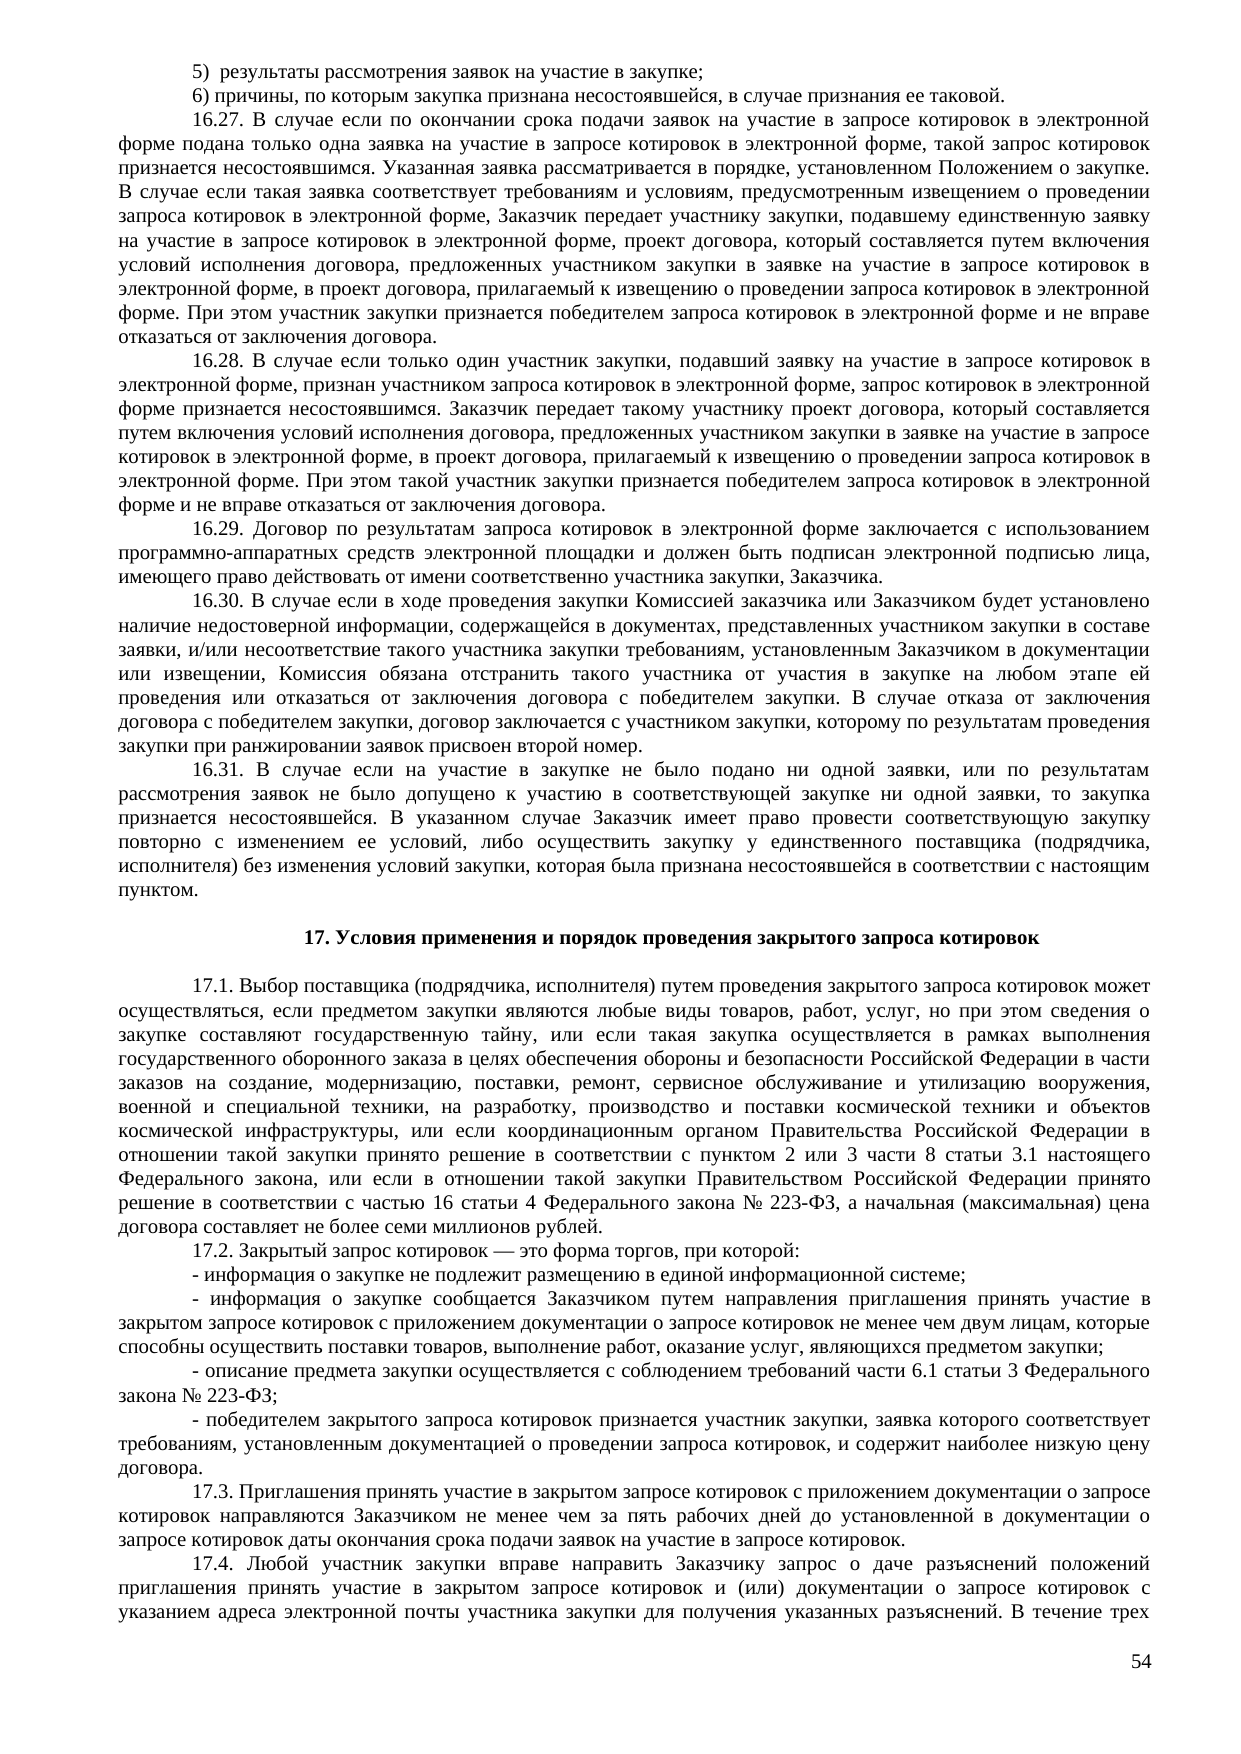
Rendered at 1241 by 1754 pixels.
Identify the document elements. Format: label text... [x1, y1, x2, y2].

text 17.1. Выбор поставщика (подрядчика, исполнителя) путем проведения закрытого запроса котировок может осуществляться, если предметом закупки являются любые виды товаров, работ, услуг, но при этом сведения о закупке составляют государственную тайну, или если такая закупка осуществляется в рамках выполнения государственного оборонного заказа в целях обеспечения обороны и безопасности Российской Федерации в части заказов на создание, модернизацию, поставки, ремонт, сервисное обслуживание и утилизацию вооружения, военной и специальной техники, на разработку, производство и поставки космической техники и объектов космической инфраструктуры, или если координационным органом Правительства Российской Федерации в отношении такой закупки принято решение в соответствии с пунктом 2 или 3 части 8 статьи 3.1 настоящего Федерального закона, или если в отношении такой закупки Правительством Российской Федерации принято решение в соответствии с частью 16 статьи 4 Федерального закона № 223-ФЗ, а начальная (максимальная) цена договора составляет не более семи миллионов рублей. [118, 973, 1152, 1238]
text 16.30. В случае если в ходе проведения закупки Комиссией заказчика или Заказчиком будет установлено наличие недостоверной информации, содержащейся в документах, представленных участником закупки в составе заявки, и/или несоответствие такого участника закупки требованиям, установленным Заказчиком в документации или извещении, Комиссия обязана отстранить такого участника от участия в закупке на любом этапе ей проведения или отказаться от заключения договора с победителем закупки. В случае отказа от заключения договора с победителем закупки, договор заключается с участником закупки, которому по результатам проведения закупки при ранжировании заявок присвоен второй номер. [118, 588, 1152, 757]
text 16.28. В случае если только один участник закупки, подавший заявку на участие в запросе котировок в электронной форме, признан участником запроса котировок в электронной форме, запрос котировок в электронной форме признается несостоявшимся. Заказчик передает такому участнику проект договора, который составляется путем включения условий исполнения договора, предложенных участником закупки в заявке на участие в запросе котировок в электронной форме, в проект договора, прилагаемый к извещению о проведении запроса котировок в электронной форме. При этом такой участник закупки признается победителем запроса котировок в электронной форме и не вправе отказаться от заключения договора. [118, 348, 1152, 516]
text - информация о закупке сообщается Заказчиком путем направления приглашения принять участие в закрытом запросе котировок с приложением документации о запросе котировок не менее чем двум лицам, которые способны осуществить поставки товаров, выполнение работ, оказание услуг, являющихся предметом закупки; [118, 1286, 1152, 1358]
text 6) причины, по которым закупка признана несостоявшейся, в случае признания ее таковой. [118, 83, 1152, 107]
text - победителем закрытого запроса котировок признается участник закупки, заявка которого соответствует требованиям, установленным документацией о проведении запроса котировок, и содержит наиболее низкую цену договора. [118, 1407, 1152, 1479]
text - информация о закупке не подлежит размещению в единой информационной системе; [118, 1262, 1152, 1286]
text 17.3. Приглашения принять участие в закрытом запросе котировок с приложением документации о запросе котировок направляются Заказчиком не менее чем за пять рабочих дней до установленной в документации о запросе котировок даты окончания срока подачи заявок на участие в запросе котировок. [118, 1479, 1152, 1551]
text 16.27. В случае если по окончании срока подачи заявок на участие в запросе котировок в электронной форме подана только одна заявка на участие в запросе котировок в электронной форме, такой запрос котировок признается несостоявшимся. Указанная заявка рассматривается в порядке, установленном Положением о закупке. В случае если такая заявка соответствует требованиям и условиям, предусмотренным извещением о проведении запроса котировок в электронной форме, Заказчик передает участнику закупки, подавшему единственную заявку на участие в запросе котировок в электронной форме, проект договора, который составляется путем включения условий исполнения договора, предложенных участником закупки в заявке на участие в запросе котировок в электронной форме, в проект договора, прилагаемый к извещению о проведении запроса котировок в электронной форме. При этом участник закупки признается победителем запроса котировок в электронной форме и не вправе отказаться от заключения договора. [118, 107, 1152, 348]
text 16.31. В случае если на участие в закупке не было подано ни одной заявки, или по результатам рассмотрения заявок не было допущено к участию в соответствующей закупке ни одной заявки, то закупка признается несостоявшейся. В указанном случае Заказчик имеет право провести соответствующую закупку повторно с изменением ее условий, либо осуществить закупку у единственного поставщика (подрядчика, исполнителя) без изменения условий закупки, которая была признана несостоявшейся в соответствии с настоящим пунктом. [118, 757, 1152, 901]
text 16.29. Договор по результатам запроса котировок в электронной форме заключается с использованием программно-аппаратных средств электронной площадки и должен быть подписан электронной подписью лица, имеющего право действовать от имени соответственно участника закупки, Заказчика. [118, 516, 1152, 588]
text - описание предмета закупки осуществляется с соблюдением требований части 6.1 статьи 3 Федерального закона № 223-ФЗ; [118, 1358, 1152, 1407]
text 5) результаты рассмотрения заявок на участие в закупке; [118, 59, 1152, 83]
text 17. Условия применения и порядок проведения закрытого запроса котировок [118, 925, 1152, 949]
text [118, 1551, 1152, 1623]
text 17.2. Закрытый запрос котировок — это форма торгов, при которой: [118, 1238, 1152, 1262]
